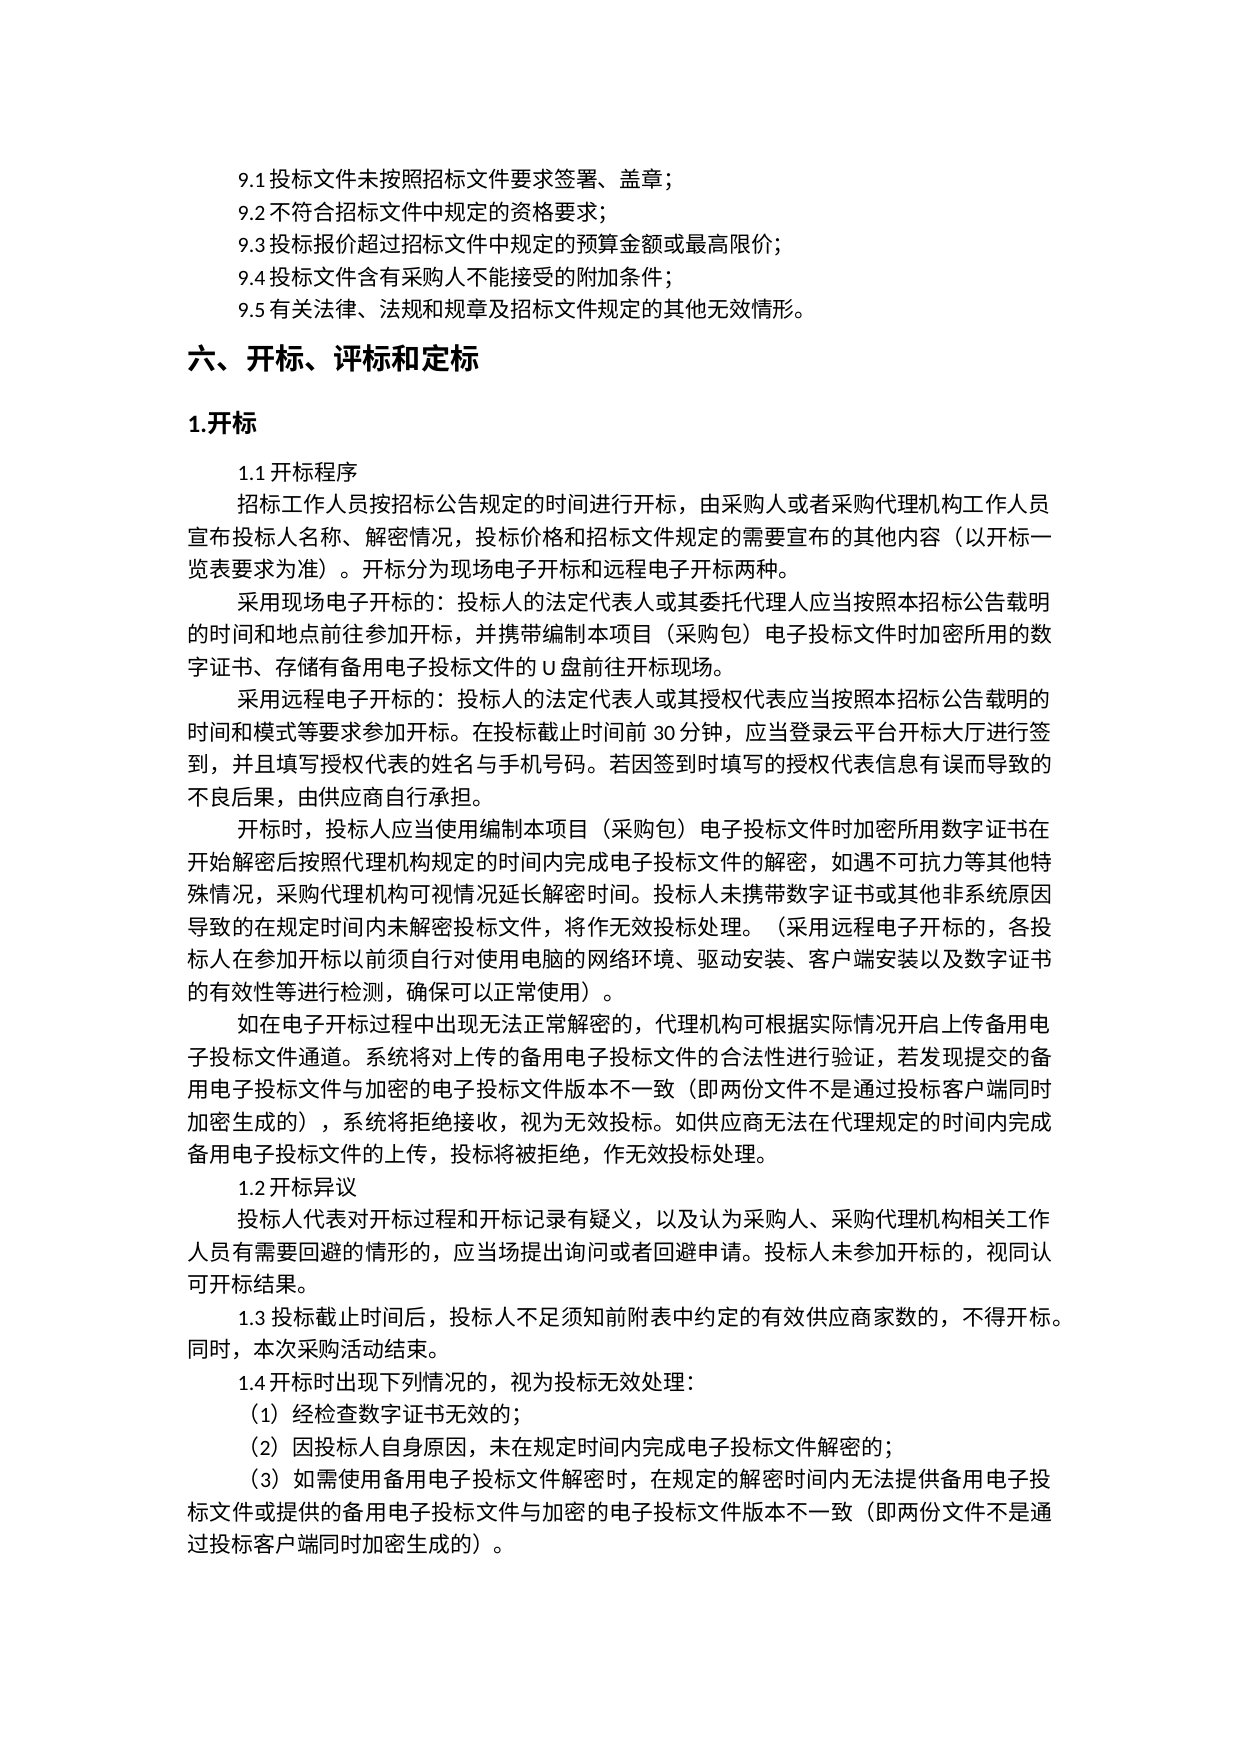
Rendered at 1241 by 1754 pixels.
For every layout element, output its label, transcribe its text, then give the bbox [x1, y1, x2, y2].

text 9.1投标文件未按照招标文件要求签署、盖章； [187, 162, 1053, 194]
text 1.开标 [187, 389, 1053, 454]
text （3）如需使用备用电子投标文件解密时，在规定的解密时间内无法提供备用电子投标文件或提供的备用电子投标文件与加密的电子投标文件版本不一致（即两份文件不是通过投标客户端同时加密生成的）。 [187, 1462, 1053, 1559]
text 采用远程电子开标的：投标人的法定代表人或其授权代表应当按照本招标公告载明的时间和模式等要求参加开标。在投标截止时间前30分钟，应当登录云平台开标大厅进行签到，并且填写授权代表的姓名与手机号码。若因签到时填写的授权代表信息有误而导致的不良后果，由供应商自行承担。 [187, 682, 1053, 812]
text 采用现场电子开标的：投标人的法定代表人或其委托代理人应当按照本招标公告载明的时间和地点前往参加开标，并携带编制本项目（采购包）电子投标文件时加密所用的数字证书、存储有备用电子投标文件的U盘前往开标现场。 [187, 584, 1053, 682]
text 投标人代表对开标过程和开标记录有疑义，以及认为采购人、采购代理机构相关工作人员有需要回避的情形的，应当场提出询问或者回避申请。投标人未参加开标的，视同认可开标结果。 [187, 1202, 1053, 1299]
text 如在电子开标过程中出现无法正常解密的，代理机构可根据实际情况开启上传备用电子投标文件通道。系统将对上传的备用电子投标文件的合法性进行验证，若发现提交的备用电子投标文件与加密的电子投标文件版本不一致（即两份文件不是通过投标客户端同时加密生成的），系统将拒绝接收，视为无效投标。如供应商无法在代理规定的时间内完成备用电子投标文件的上传，投标将被拒绝，作无效投标处理。 [187, 1007, 1053, 1169]
text （1）经检查数字证书无效的； [187, 1397, 1053, 1429]
text 1.1 开标程序 [187, 454, 1053, 487]
text 1.3 投标截止时间后，投标人不足须知前附表中约定的有效供应商家数的，不得开标。同时，本次采购活动结束。 [187, 1299, 1053, 1364]
text 六、开标、评标和定标 [187, 324, 1053, 389]
text 招标工作人员按招标公告规定的时间进行开标，由采购人或者采购代理机构工作人员宣布投标人名称、解密情况，投标价格和招标文件规定的需要宣布的其他内容（以开标一览表要求为准）。开标分为现场电子开标和远程电子开标两种。 [187, 487, 1053, 584]
text （2）因投标人自身原因，未在规定时间内完成电子投标文件解密的； [187, 1429, 1053, 1462]
text 开标时，投标人应当使用编制本项目（采购包）电子投标文件时加密所用数字证书在开始解密后按照代理机构规定的时间内完成电子投标文件的解密，如遇不可抗力等其他特殊情况，采购代理机构可视情况延长解密时间。投标人未携带数字证书或其他非系统原因导致的在规定时间内未解密投标文件，将作无效投标处理。（采用远程电子开标的，各投标人在参加开标以前须自行对使用电脑的网络环境、驱动安装、客户端安装以及数字证书的有效性等进行检测，确保可以正常使用）。 [187, 812, 1053, 1007]
text 9.3投标报价超过招标文件中规定的预算金额或最高限价； [187, 227, 1053, 259]
text 1.2开标异议 [187, 1169, 1053, 1202]
text 1.4开标时出现下列情况的，视为投标无效处理： [187, 1364, 1053, 1397]
text 9.2不符合招标文件中规定的资格要求； [187, 194, 1053, 227]
text 9.4投标文件含有采购人不能接受的附加条件； [187, 259, 1053, 292]
text 9.5有关法律、法规和规章及招标文件规定的其他无效情形。 [187, 292, 1053, 324]
